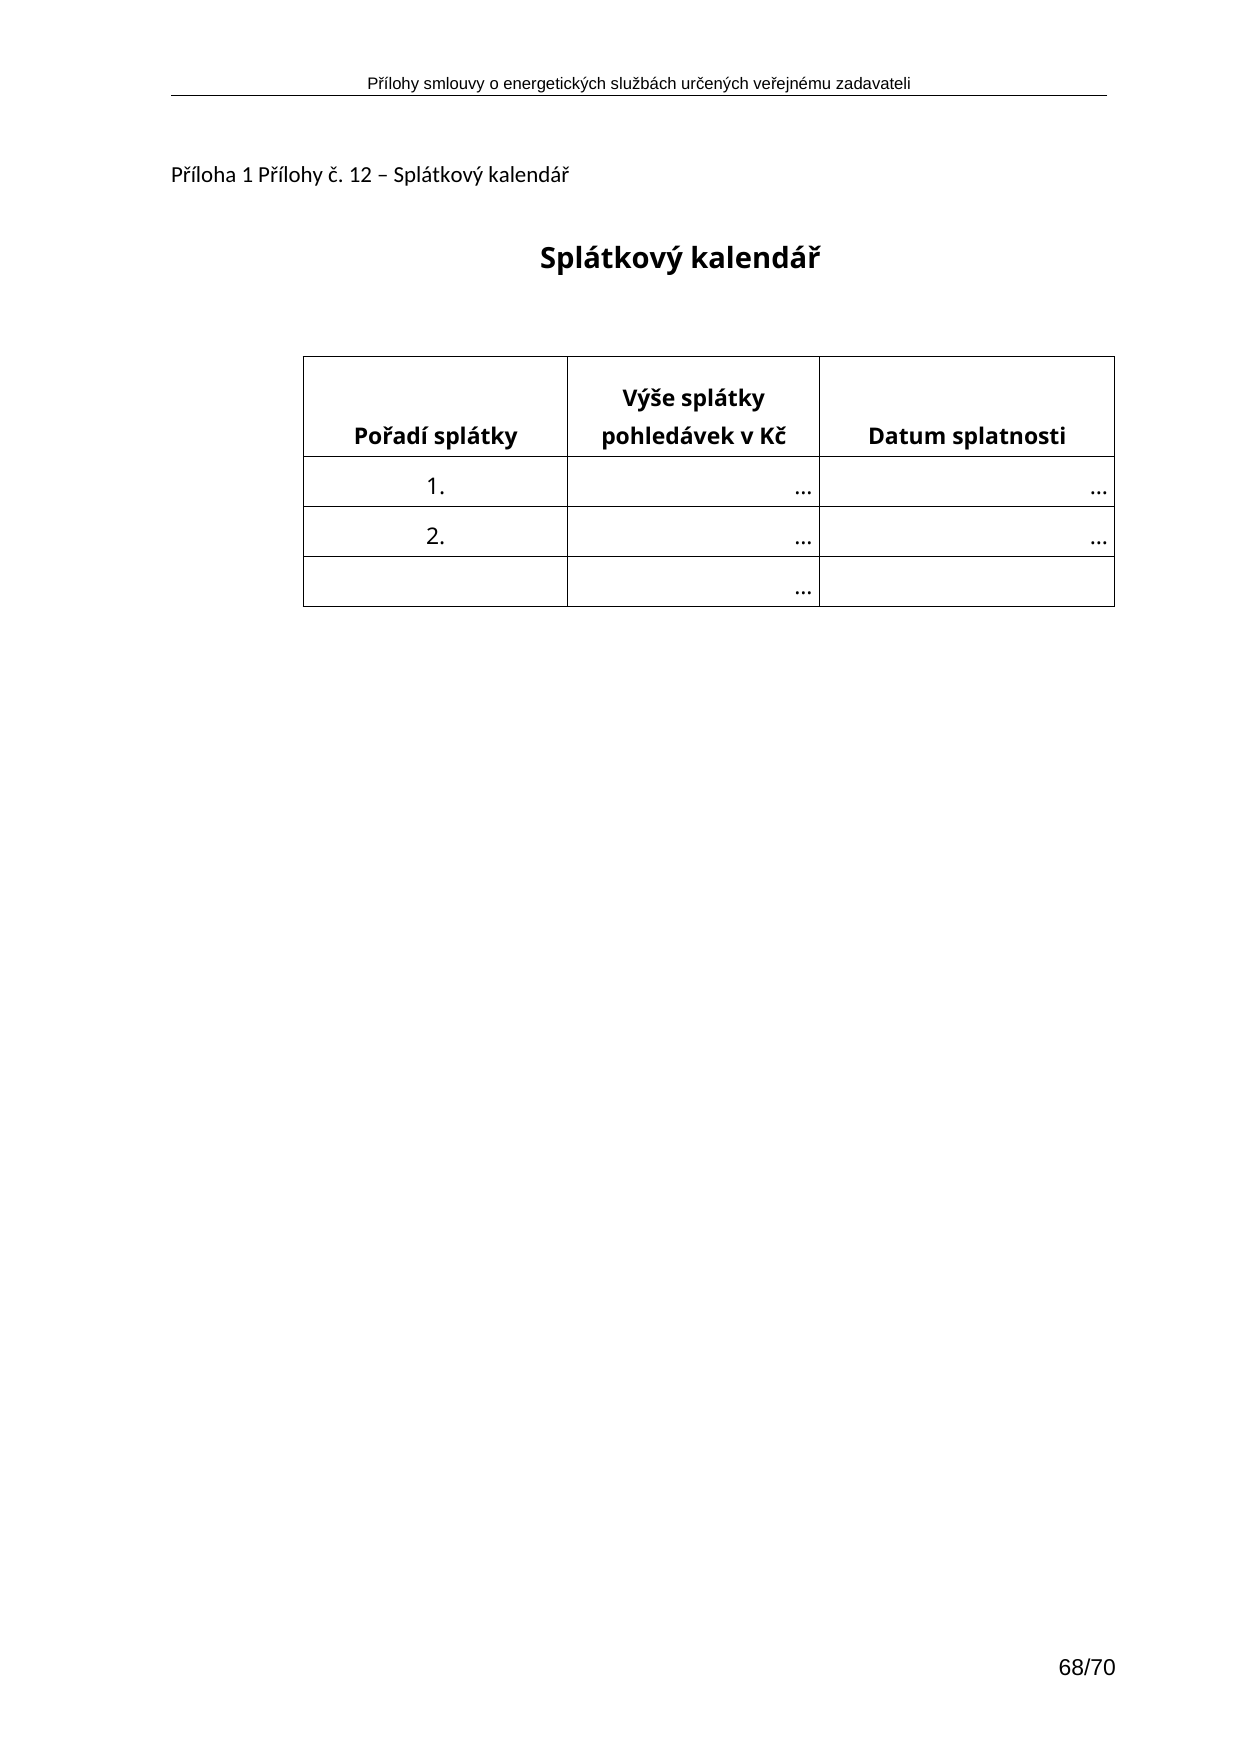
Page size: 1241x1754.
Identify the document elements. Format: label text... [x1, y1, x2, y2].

table_header Pořadí splátky [304, 357, 567, 456]
list Splátkový kalendář [253, 237, 1107, 277]
table_cell [820, 557, 1114, 606]
table_cell … [568, 557, 819, 606]
table_header Datum splatnosti [820, 357, 1114, 456]
table_cell … [568, 457, 819, 506]
table_header Výše splátky pohledávek v Kč [568, 357, 819, 456]
text Příloha 1 Přílohy č. 12 – Splátkový kalendář [171, 160, 1107, 188]
table_cell 1. [304, 457, 567, 506]
table_cell [304, 557, 567, 606]
table_cell … [820, 457, 1114, 506]
table_cell … [568, 507, 819, 556]
table_cell … [820, 507, 1114, 556]
table_cell 2. [304, 507, 567, 556]
